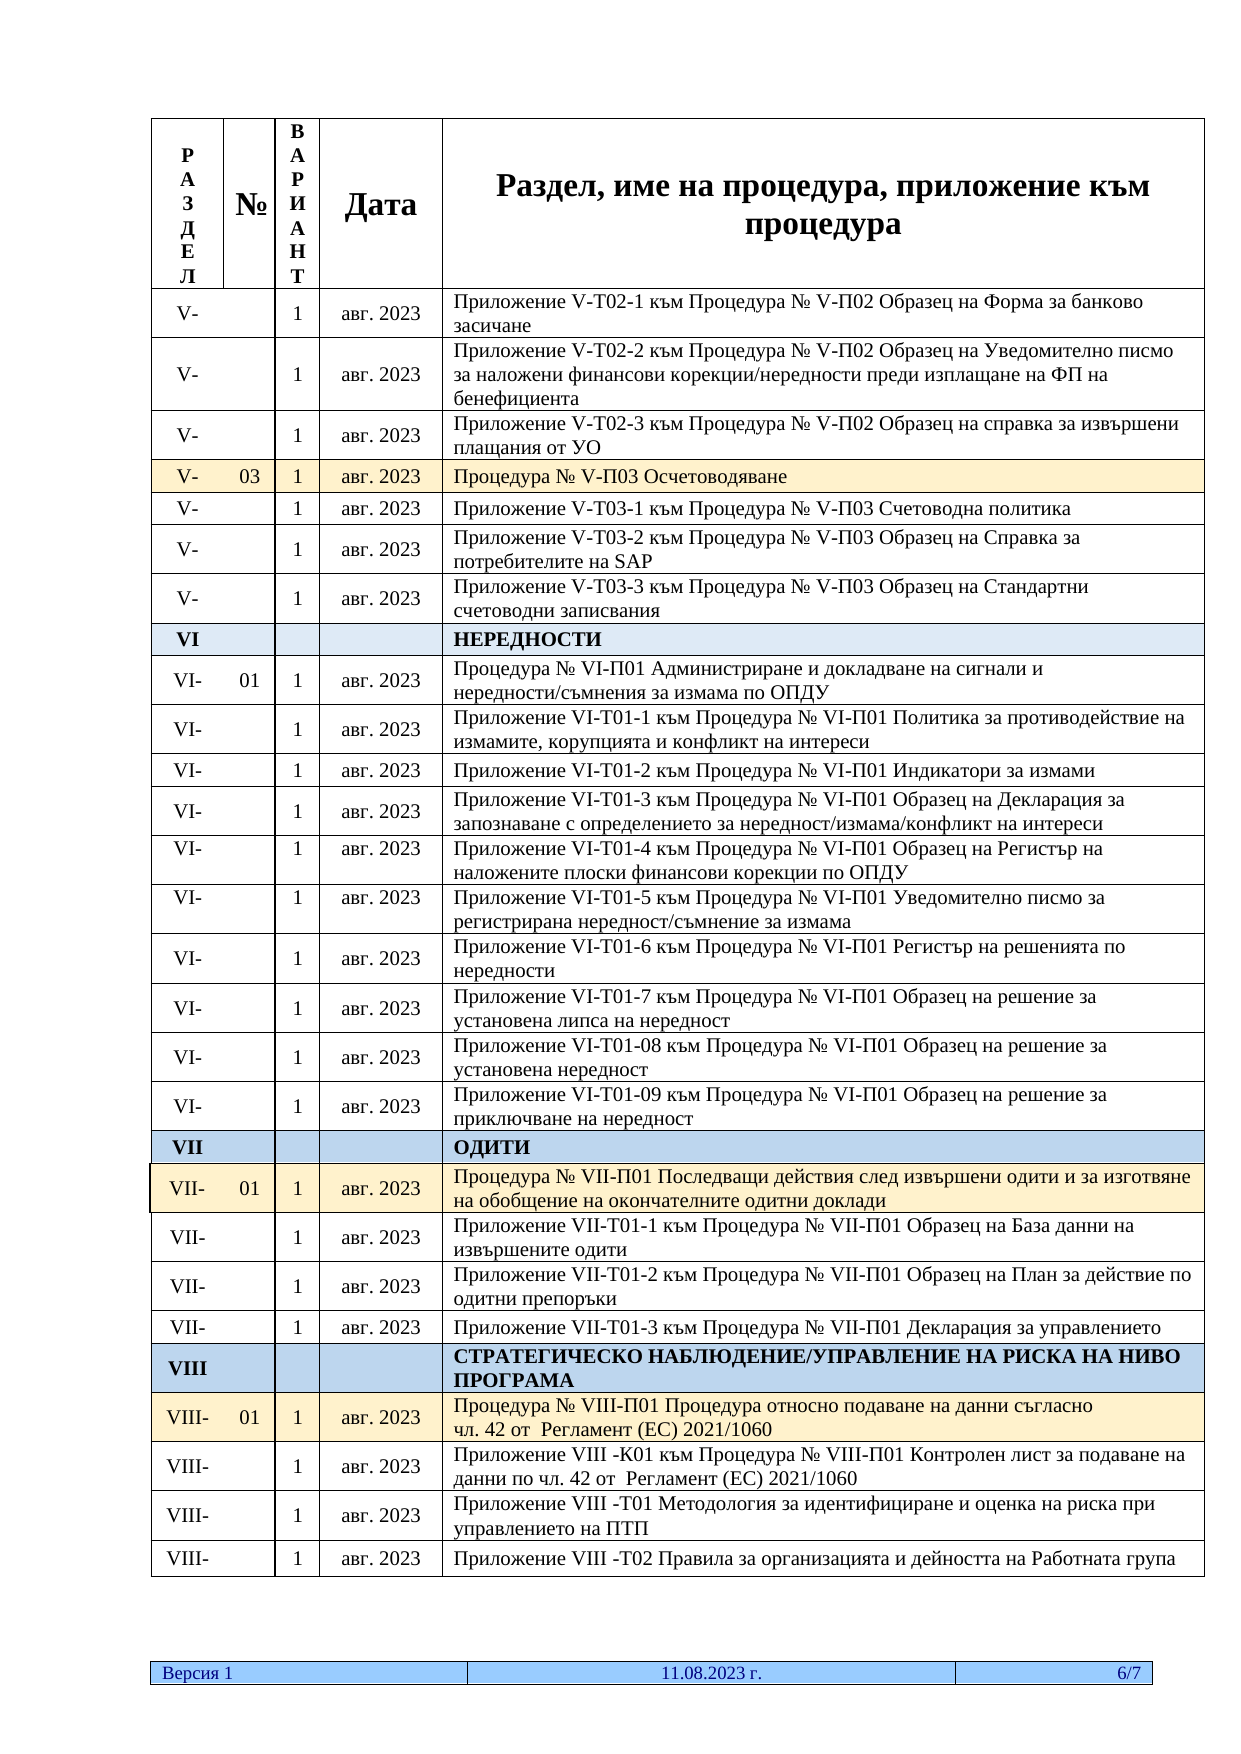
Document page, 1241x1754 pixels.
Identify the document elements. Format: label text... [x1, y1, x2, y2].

table_cell 01 [224, 656, 274, 704]
table_cell 1 [276, 1213, 319, 1261]
table_header Раздел, име на процедура, приложение към процедура [443, 119, 1204, 288]
table_cell [320, 1344, 442, 1392]
table_cell 03 [224, 460, 274, 492]
table_cell 1 [276, 289, 319, 337]
table_cell [224, 1541, 274, 1576]
table_cell 1 [276, 1393, 319, 1441]
table_cell Приложение V-T02-3 към Процедура № V-П02 Образец на справка за извършени плащания от УО [443, 411, 1204, 459]
table_cell V- [152, 338, 224, 410]
table_cell [224, 705, 274, 753]
table_cell 1 [276, 493, 319, 524]
table_cell 1 [276, 1311, 319, 1342]
table_cell ОДИТИ [443, 1131, 1204, 1162]
table_cell 1 [276, 656, 319, 704]
table_cell VI- [152, 1082, 224, 1130]
table_cell [224, 787, 274, 835]
table_cell 1 [276, 1164, 319, 1212]
table_cell Приложение VI-T01-4 към Процедура № VI-П01 Образец на Регистър на наложените плоски финансови корекции по ОПДУ [443, 836, 1204, 884]
table_cell [276, 1344, 319, 1392]
table_cell авг. 2023 [320, 1213, 442, 1261]
table_cell [224, 1344, 274, 1392]
table_cell VI- [152, 705, 224, 753]
table_cell [224, 525, 274, 573]
table_cell авг. 2023 [320, 289, 442, 337]
table_cell Приложение V-T03-1 към Процедура № V-П03 Счетоводна политика [443, 493, 1204, 524]
table_cell Приложение VI-T01-08 към Процедура № VI-П01 Образец на решение за установена нередност [443, 1033, 1204, 1081]
table_cell 1 [276, 1262, 319, 1310]
table_cell 1 [276, 1442, 319, 1490]
table_cell [224, 1213, 274, 1261]
table_header Р А З Д Е Л [152, 119, 223, 288]
table_cell VI [152, 624, 224, 655]
table_cell 1 [276, 984, 319, 1032]
table_cell V- [152, 525, 224, 573]
table_cell авг. 2023 [320, 656, 442, 704]
table_cell [224, 493, 274, 524]
table_cell Процедура № V-П03 Осчетоводяване [443, 460, 1204, 492]
table_cell Приложение V-T03-2 към Процедура № V-П03 Образец на Справка за потребителите на SAP [443, 525, 1204, 573]
table_cell V- [152, 460, 224, 492]
table_cell [224, 1491, 274, 1539]
table_cell 1 [276, 460, 319, 492]
table_cell [224, 1262, 274, 1310]
table_cell авг. 2023 [320, 836, 442, 884]
table_cell Приложение V-T02-1 към Процедура № V-П02 Образец на Форма за банково засичане [443, 289, 1204, 337]
table_cell VI- [152, 1033, 224, 1081]
table_cell [320, 1131, 442, 1162]
table_cell Приложение VI-T01-2 към Процедура № VI-П01 Индикатори за измами [443, 754, 1204, 786]
table_cell 1 [276, 705, 319, 753]
table_cell [224, 984, 274, 1032]
table_header ВАРИАНТ [276, 119, 319, 288]
table_cell авг. 2023 [320, 934, 442, 982]
table_cell [224, 574, 274, 622]
table_cell VI- [152, 836, 224, 884]
table_cell 1 [276, 934, 319, 982]
table_cell 1 [276, 525, 319, 573]
table_cell V- [152, 493, 224, 524]
table_cell авг. 2023 [320, 1541, 442, 1576]
table_cell авг. 2023 [320, 574, 442, 622]
table_cell 1 [276, 787, 319, 835]
table_cell Приложение VII-T01-2 към Процедура № VII-П01 Образец на План за действие по одитни препоръки [443, 1262, 1204, 1310]
table_cell [224, 754, 274, 786]
table_cell VII- [152, 1311, 224, 1342]
table_cell [224, 289, 274, 337]
table_cell Приложение VI-T01-6 към Процедура № VI-П01 Регистър на решенията по нередности [443, 934, 1204, 982]
table_cell 1 [276, 1033, 319, 1081]
table_cell 01 [224, 1393, 274, 1441]
table_cell VI- [152, 787, 224, 835]
table_cell 1 [276, 411, 319, 459]
table_cell VI- [152, 656, 224, 704]
table_cell авг. 2023 [320, 705, 442, 753]
table_cell VI- [152, 885, 224, 933]
table_cell [224, 885, 274, 933]
table_cell авг. 2023 [320, 493, 442, 524]
table_cell Процедура № VII-П01 Последващи действия след извършени одити и за изготвяне на обобщение на окончателните одитни доклади [443, 1164, 1204, 1212]
table_cell 1 [276, 754, 319, 786]
table_cell Процедура № VI-П01 Администриране и докладване на сигнали и нередности/съмнения за измама по ОПДУ [443, 656, 1204, 704]
table_cell [224, 1033, 274, 1081]
table_cell [224, 338, 274, 410]
table_cell авг. 2023 [320, 338, 442, 410]
table_cell 1 [276, 1541, 319, 1576]
table_cell Приложение VI-T01-09 към Процедура № VI-П01 Образец на решение за приключване на нередност [443, 1082, 1204, 1130]
table_cell [224, 934, 274, 982]
table_cell авг. 2023 [320, 885, 442, 933]
table_cell авг. 2023 [320, 1393, 442, 1441]
table_cell Процедура № VIII-П01 Процедура относно подаване на данни съгласно чл. 42 от Регламент (ЕС) 2021/1060 [443, 1393, 1204, 1441]
table_cell [224, 836, 274, 884]
table_cell 1 [276, 1082, 319, 1130]
table_cell Приложение V-T02-2 към Процедура № V-П02 Образец на Уведомително писмо за наложени финансови корекции/нередности преди изплащане на ФП на бенефициента [443, 338, 1204, 410]
table_cell Приложение VI-T01-7 към Процедура № VI-П01 Образец на решение за установена липса на нередност [443, 984, 1204, 1032]
table_cell авг. 2023 [320, 460, 442, 492]
table_cell авг. 2023 [320, 1491, 442, 1539]
table_cell авг. 2023 [320, 1082, 442, 1130]
table_cell авг. 2023 [320, 787, 442, 835]
table_cell V- [152, 411, 224, 459]
table_cell [276, 1131, 319, 1162]
table_cell 1 [276, 885, 319, 933]
table_cell 1 [276, 1491, 319, 1539]
table_cell авг. 2023 [320, 1164, 442, 1212]
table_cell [443, 1541, 1204, 1576]
table_cell СТРАТЕГИЧЕСКО НАБЛЮДЕНИЕ/УПРАВЛЕНИЕ НА РИСКА НА НИВО ПРОГРАМА [443, 1344, 1204, 1392]
table_cell VI- [152, 984, 224, 1032]
table_cell VIII [152, 1344, 224, 1392]
table_cell авг. 2023 [320, 1262, 442, 1310]
table_cell VIII- [152, 1442, 224, 1490]
table_cell VII [152, 1131, 224, 1162]
table_cell VI- [152, 754, 224, 786]
table_cell авг. 2023 [320, 984, 442, 1032]
table_cell 01 [224, 1164, 274, 1212]
table_cell [224, 1082, 274, 1130]
table_cell VIII- [152, 1541, 224, 1576]
table_cell Приложение VII-T01-3 към Процедура № VII-П01 Декларация за управлението [443, 1311, 1204, 1342]
table_cell VI- [152, 934, 224, 982]
table_cell [224, 1131, 274, 1162]
table_cell VII- [152, 1213, 224, 1261]
table_cell [224, 411, 274, 459]
table_cell НЕРЕДНОСТИ [443, 624, 1204, 655]
table_header № [224, 119, 274, 288]
table_cell авг. 2023 [320, 1442, 442, 1490]
table_cell VII- [151, 1164, 224, 1212]
table_cell Приложение VI-T01-3 към Процедура № VI-П01 Образец на Декларация за запознаване с определението за нередност/измама/конфликт на интереси [443, 787, 1204, 835]
table_cell авг. 2023 [320, 1033, 442, 1081]
table_header Дата [320, 119, 442, 288]
table_cell авг. 2023 [320, 1311, 442, 1342]
table_cell Приложение VI-T01-5 към Процедура № VI-П01 Уведомително писмо за регистрирана нередност/съмнение за измама [443, 885, 1204, 933]
table_cell VIII- [152, 1491, 224, 1539]
table_cell 1 [276, 338, 319, 410]
table_cell [224, 1442, 274, 1490]
table_cell Приложение V-T03-3 към Процедура № V-П03 Образец на Стандартни счетоводни записвания [443, 574, 1204, 622]
table_cell авг. 2023 [320, 411, 442, 459]
table_cell V- [152, 289, 224, 337]
table_cell авг. 2023 [320, 525, 442, 573]
table_cell [224, 1311, 274, 1342]
table_cell 1 [276, 574, 319, 622]
table_cell Приложение VIII -К01 към Процедура № VIII-П01 Контролен лист за подаване на данни по чл. 42 от Регламент (ЕС) 2021/1060 [443, 1442, 1204, 1490]
table_cell VIII- [152, 1393, 224, 1441]
table_cell [224, 624, 274, 655]
table_cell V- [152, 574, 224, 622]
table_cell 1 [276, 836, 319, 884]
table_cell [276, 624, 319, 655]
table_cell VII- [152, 1262, 224, 1310]
table_cell Приложение VIII -T01 Методология за идентифициране и оценка на риска при управлението на ПТП [443, 1491, 1204, 1539]
table_cell Приложение VII-T01-1 към Процедура № VII-П01 Образец на База данни на извършените одити [443, 1213, 1204, 1261]
table_cell авг. 2023 [320, 754, 442, 786]
table_cell [320, 624, 442, 655]
table_cell Приложение VI-T01-1 към Процедура № VI-П01 Политика за противодействие на измамите, корупцията и конфликт на интереси [443, 705, 1204, 753]
